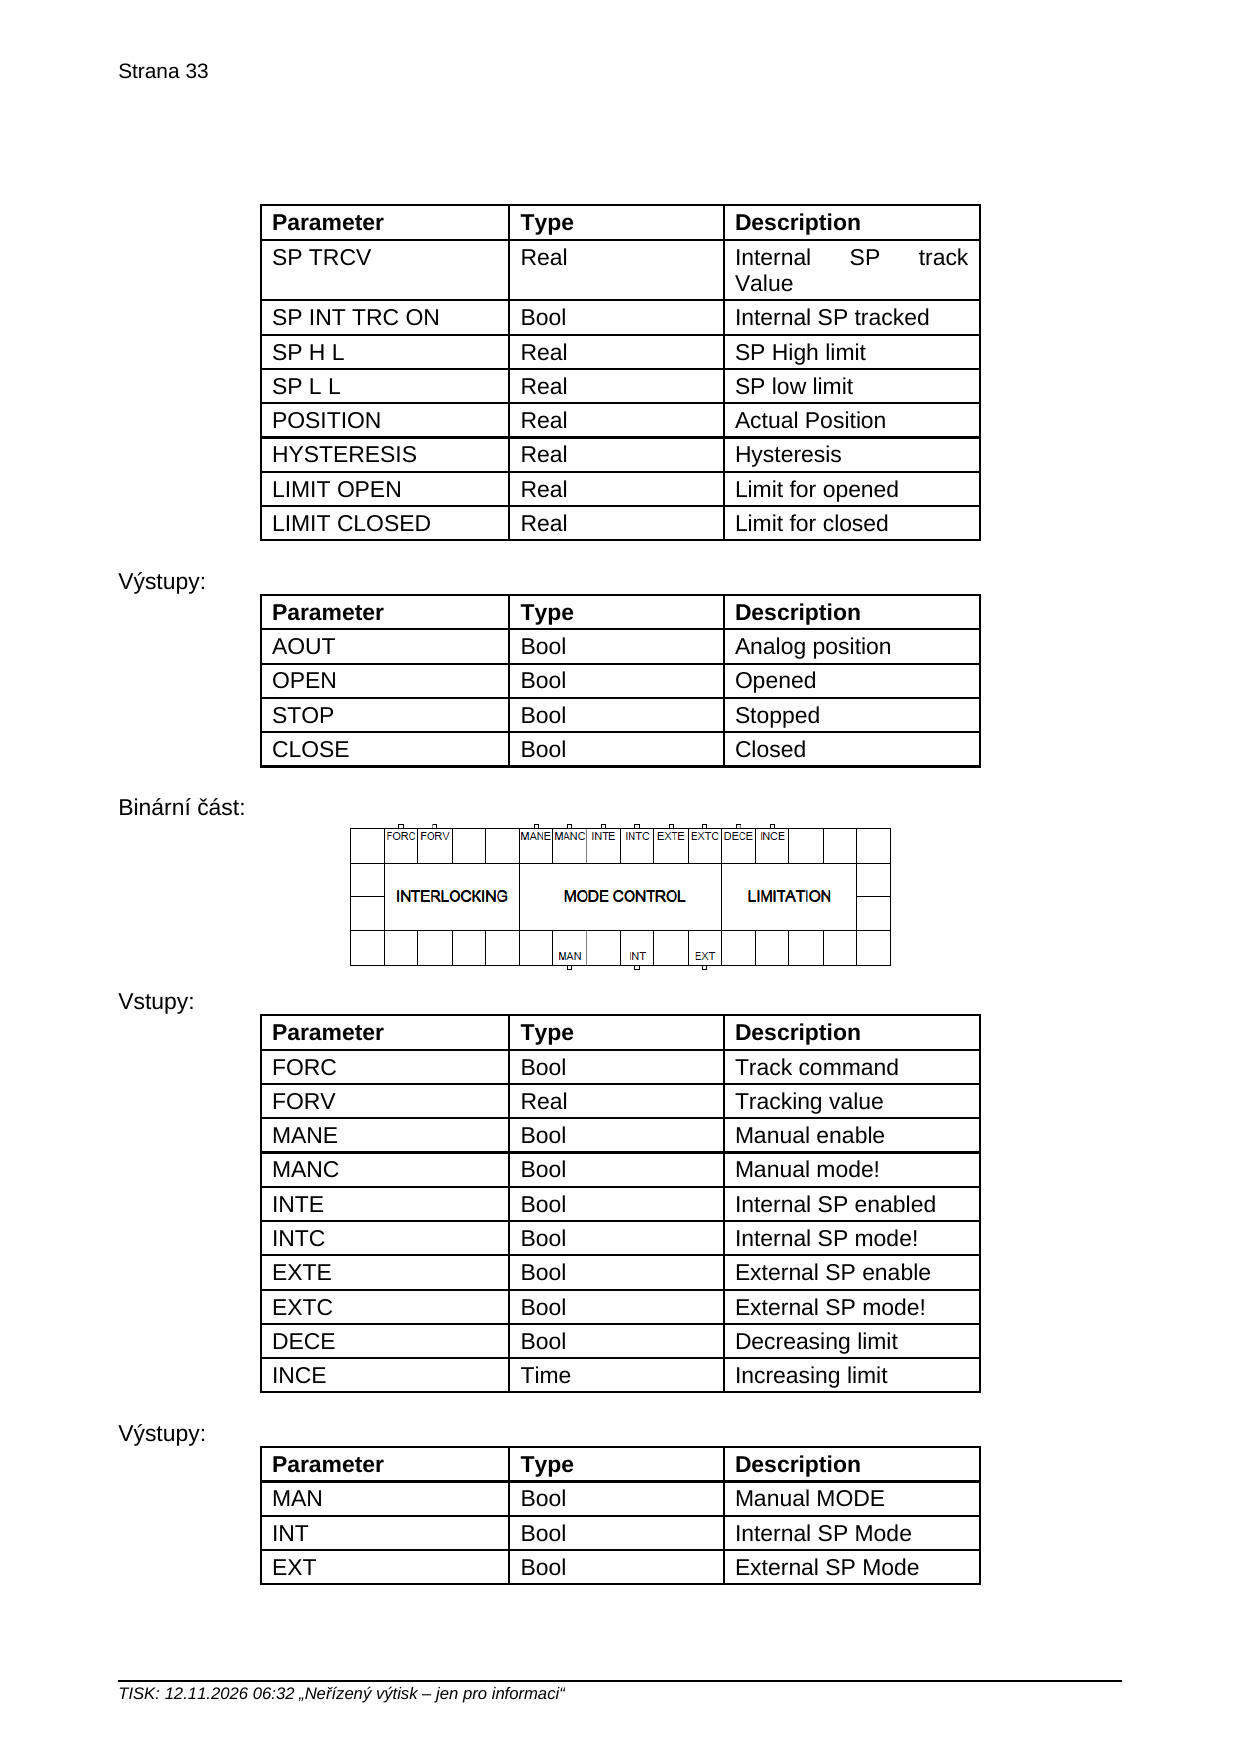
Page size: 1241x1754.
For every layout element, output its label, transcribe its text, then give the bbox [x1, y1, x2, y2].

table_header Description [725, 596, 979, 628]
table_cell Bool [510, 301, 723, 333]
table_cell Real [510, 439, 723, 471]
table_cell SP low limit [725, 370, 979, 402]
table_cell EXTE [262, 1256, 508, 1288]
table_cell Bool [510, 1291, 723, 1323]
table_cell Internal SP tracked [725, 301, 979, 333]
table_cell Closed [725, 733, 979, 765]
text Výstupy: [118, 568, 1122, 594]
table_cell Manual mode! [725, 1154, 979, 1186]
table_cell Bool [510, 1483, 723, 1514]
table_cell OPEN [262, 665, 508, 697]
table_cell MANE [262, 1119, 508, 1151]
table_cell EXTC [262, 1291, 508, 1323]
table_cell SP High limit [725, 336, 979, 368]
table_header Description [725, 1016, 979, 1048]
table_header Type [510, 206, 723, 239]
table_cell CLOSE [262, 733, 508, 765]
table_cell Bool [510, 665, 723, 697]
table_cell MANC [262, 1154, 508, 1186]
table_cell Manual MODE [725, 1483, 979, 1514]
table_cell Real [510, 507, 723, 539]
table_header Type [510, 1448, 723, 1480]
table_cell FORC [262, 1051, 508, 1083]
table_cell Bool [510, 699, 723, 731]
table_cell SP H L [262, 336, 508, 368]
table_header Parameter [262, 1016, 508, 1048]
table_cell LIMIT CLOSED [262, 507, 508, 539]
table_cell POSITION [262, 404, 508, 436]
table_cell Actual Position [725, 404, 979, 436]
table_cell Analog position [725, 630, 979, 662]
table_cell Time [510, 1359, 723, 1391]
table_cell Real [510, 241, 723, 299]
table_cell External SP Mode [725, 1551, 979, 1583]
table_cell AOUT [262, 630, 508, 662]
table_cell Manual enable [725, 1119, 979, 1151]
table_cell Internal SP track Value [725, 241, 979, 299]
table_cell Real [510, 336, 723, 368]
table_header Parameter [262, 206, 508, 239]
table_cell INTE [262, 1188, 508, 1220]
table_cell Bool [510, 1119, 723, 1151]
table_cell Tracking value [725, 1085, 979, 1117]
table_cell INT [262, 1517, 508, 1549]
table_cell Opened [725, 665, 979, 697]
table_cell Real [510, 1085, 723, 1117]
table_cell Bool [510, 1256, 723, 1288]
table_cell INCE [262, 1359, 508, 1391]
table_cell Real [510, 404, 723, 436]
table_cell Stopped [725, 699, 979, 731]
table_cell Track command [725, 1051, 979, 1083]
table_cell Limit for closed [725, 507, 979, 539]
table_cell Bool [510, 1154, 723, 1186]
text Binární část: [118, 794, 1122, 820]
table_header Type [510, 596, 723, 628]
table_cell Bool [510, 1051, 723, 1083]
table_header Parameter [262, 596, 508, 628]
table_cell Bool [510, 1222, 723, 1254]
table_cell DECE [262, 1325, 508, 1357]
table_cell Internal SP Mode [725, 1517, 979, 1549]
table_cell Hysteresis [725, 439, 979, 471]
table_cell INTC [262, 1222, 508, 1254]
table_header Description [725, 1448, 979, 1480]
table_cell STOP [262, 699, 508, 731]
table_cell SP INT TRC ON [262, 301, 508, 333]
text Vstupy: [118, 988, 1122, 1014]
table_cell Bool [510, 1325, 723, 1357]
table_cell External SP mode! [725, 1291, 979, 1323]
picture [345, 820, 895, 972]
table_cell HYSTERESIS [262, 439, 508, 471]
table_cell MAN [262, 1483, 508, 1514]
table_cell Real [510, 473, 723, 505]
table_cell External SP enable [725, 1256, 979, 1288]
table_header Description [725, 206, 979, 239]
table_cell Increasing limit [725, 1359, 979, 1391]
table_cell Bool [510, 1551, 723, 1583]
table_cell Decreasing limit [725, 1325, 979, 1357]
table_cell FORV [262, 1085, 508, 1117]
text Výstupy: [118, 1420, 1122, 1446]
table_cell Bool [510, 733, 723, 765]
table_cell Bool [510, 630, 723, 662]
table_cell SP TRCV [262, 241, 508, 299]
table_cell Internal SP enabled [725, 1188, 979, 1220]
table_cell EXT [262, 1551, 508, 1583]
table_cell Real [510, 370, 723, 402]
table_cell LIMIT OPEN [262, 473, 508, 505]
table_header Type [510, 1016, 723, 1048]
table_cell Bool [510, 1517, 723, 1549]
table_cell Internal SP mode! [725, 1222, 979, 1254]
table_cell Bool [510, 1188, 723, 1220]
table_cell SP L L [262, 370, 508, 402]
table_cell Limit for opened [725, 473, 979, 505]
table_header Parameter [262, 1448, 508, 1480]
